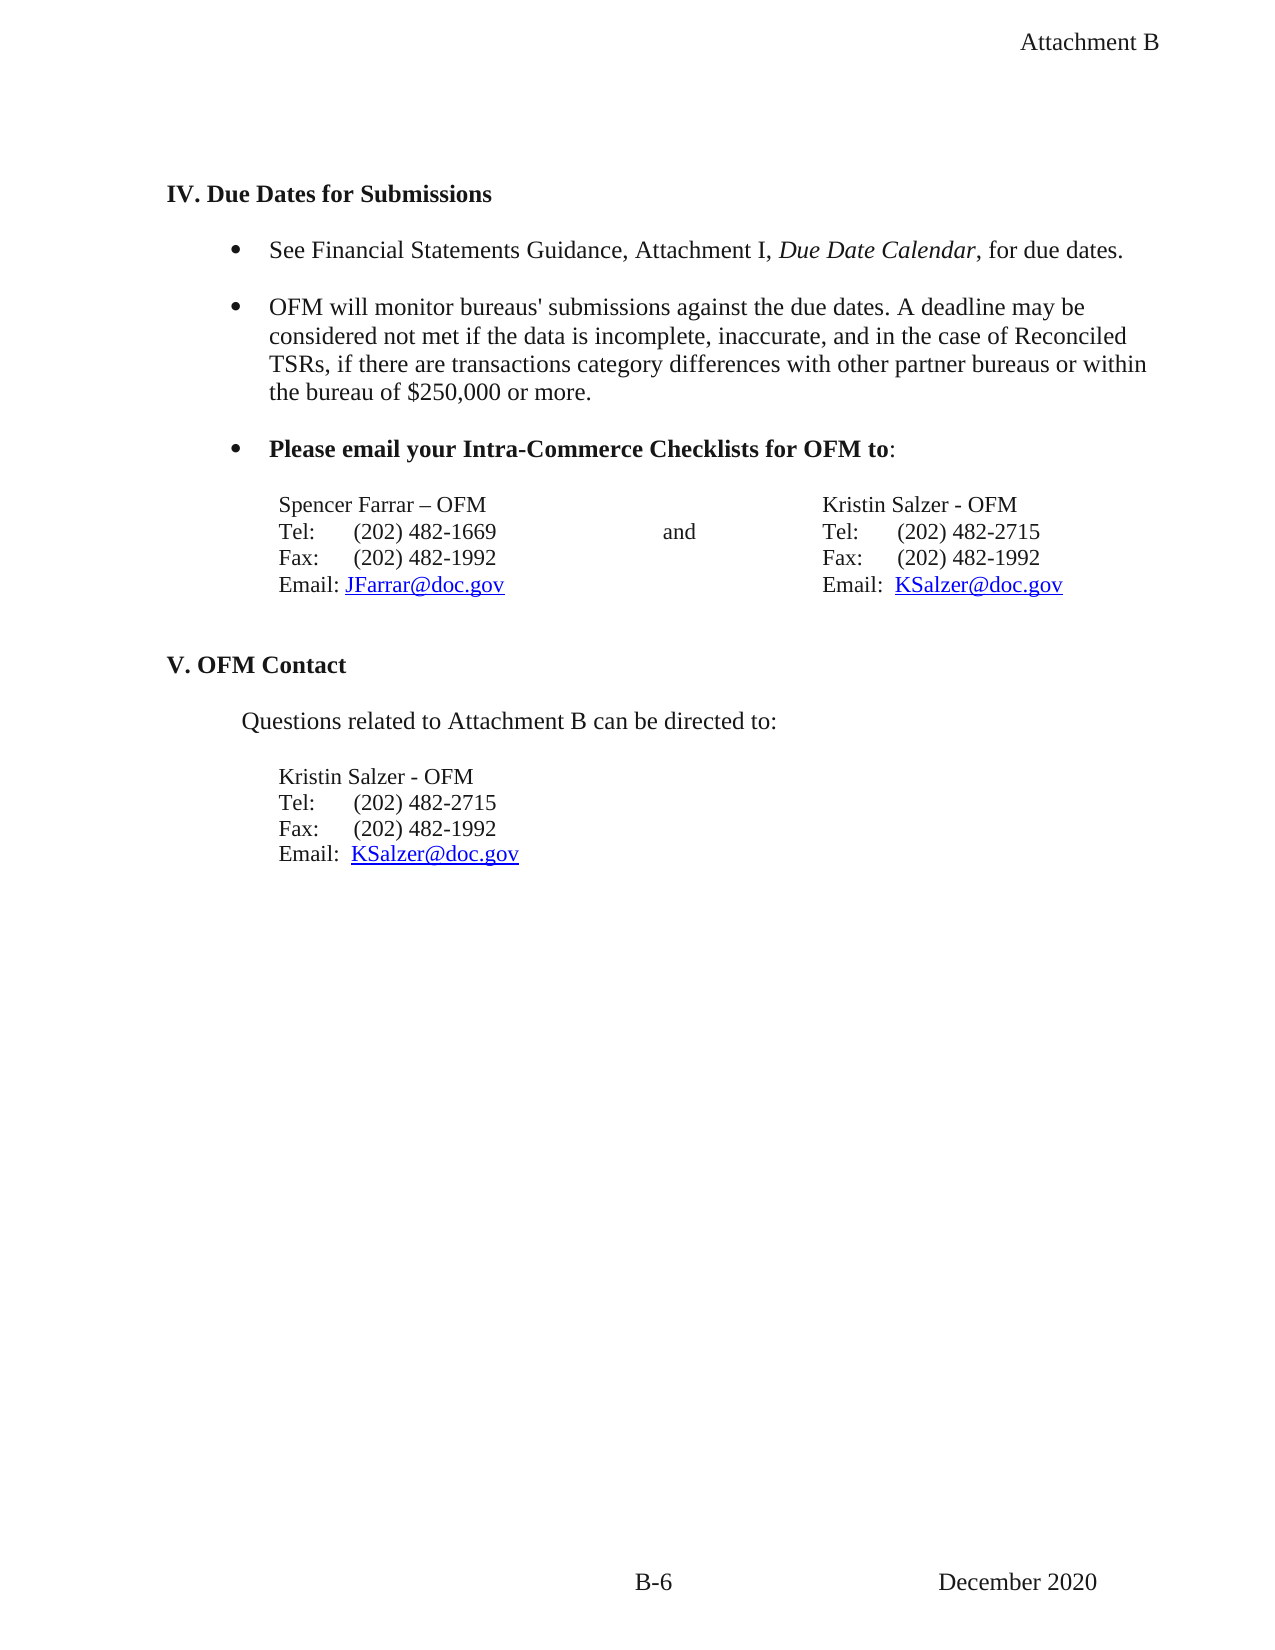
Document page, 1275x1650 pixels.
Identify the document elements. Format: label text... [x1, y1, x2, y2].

text Kristin Salzer - OFM [241, 764, 1166, 790]
text Fax: (202) 482-1992 Fax: (202) 482-1992 [278, 544, 1166, 571]
list Please email your Intra-Commerce Checklists for OFM to: [231, 435, 1166, 463]
text Spencer Farrar – OFM Kristin Salzer - OFM [278, 492, 1166, 518]
text Fax: (202) 482-1992 [241, 816, 1166, 841]
text Tel: (202) 482-2715 [241, 790, 1166, 816]
text IV. Due Dates for Submissions [166, 179, 1166, 207]
text Email: KSalzer@doc.gov [241, 841, 1166, 867]
text V. OFM Contact [166, 650, 1166, 678]
list OFM will monitor bureaus' submissions against the due dates. A deadline may be considered not met if the data is incomplete, inaccurate, and in the case of Reconciled TSRs, if there are transactions category differences with other partner bureaus or within the bureau of $250,000 or more. [231, 293, 1166, 406]
text Email: JFarrar@doc.gov Email: KSalzer@doc.gov [278, 571, 1166, 597]
text Questions related to Attachment B can be directed to: [241, 707, 1166, 735]
text Tel: (202) 482-1669 and Tel: (202) 482-2715 [278, 518, 1166, 544]
list See Financial Statements Guidance, Attachment I, Due Date Calendar, for due dates. [231, 236, 1166, 264]
